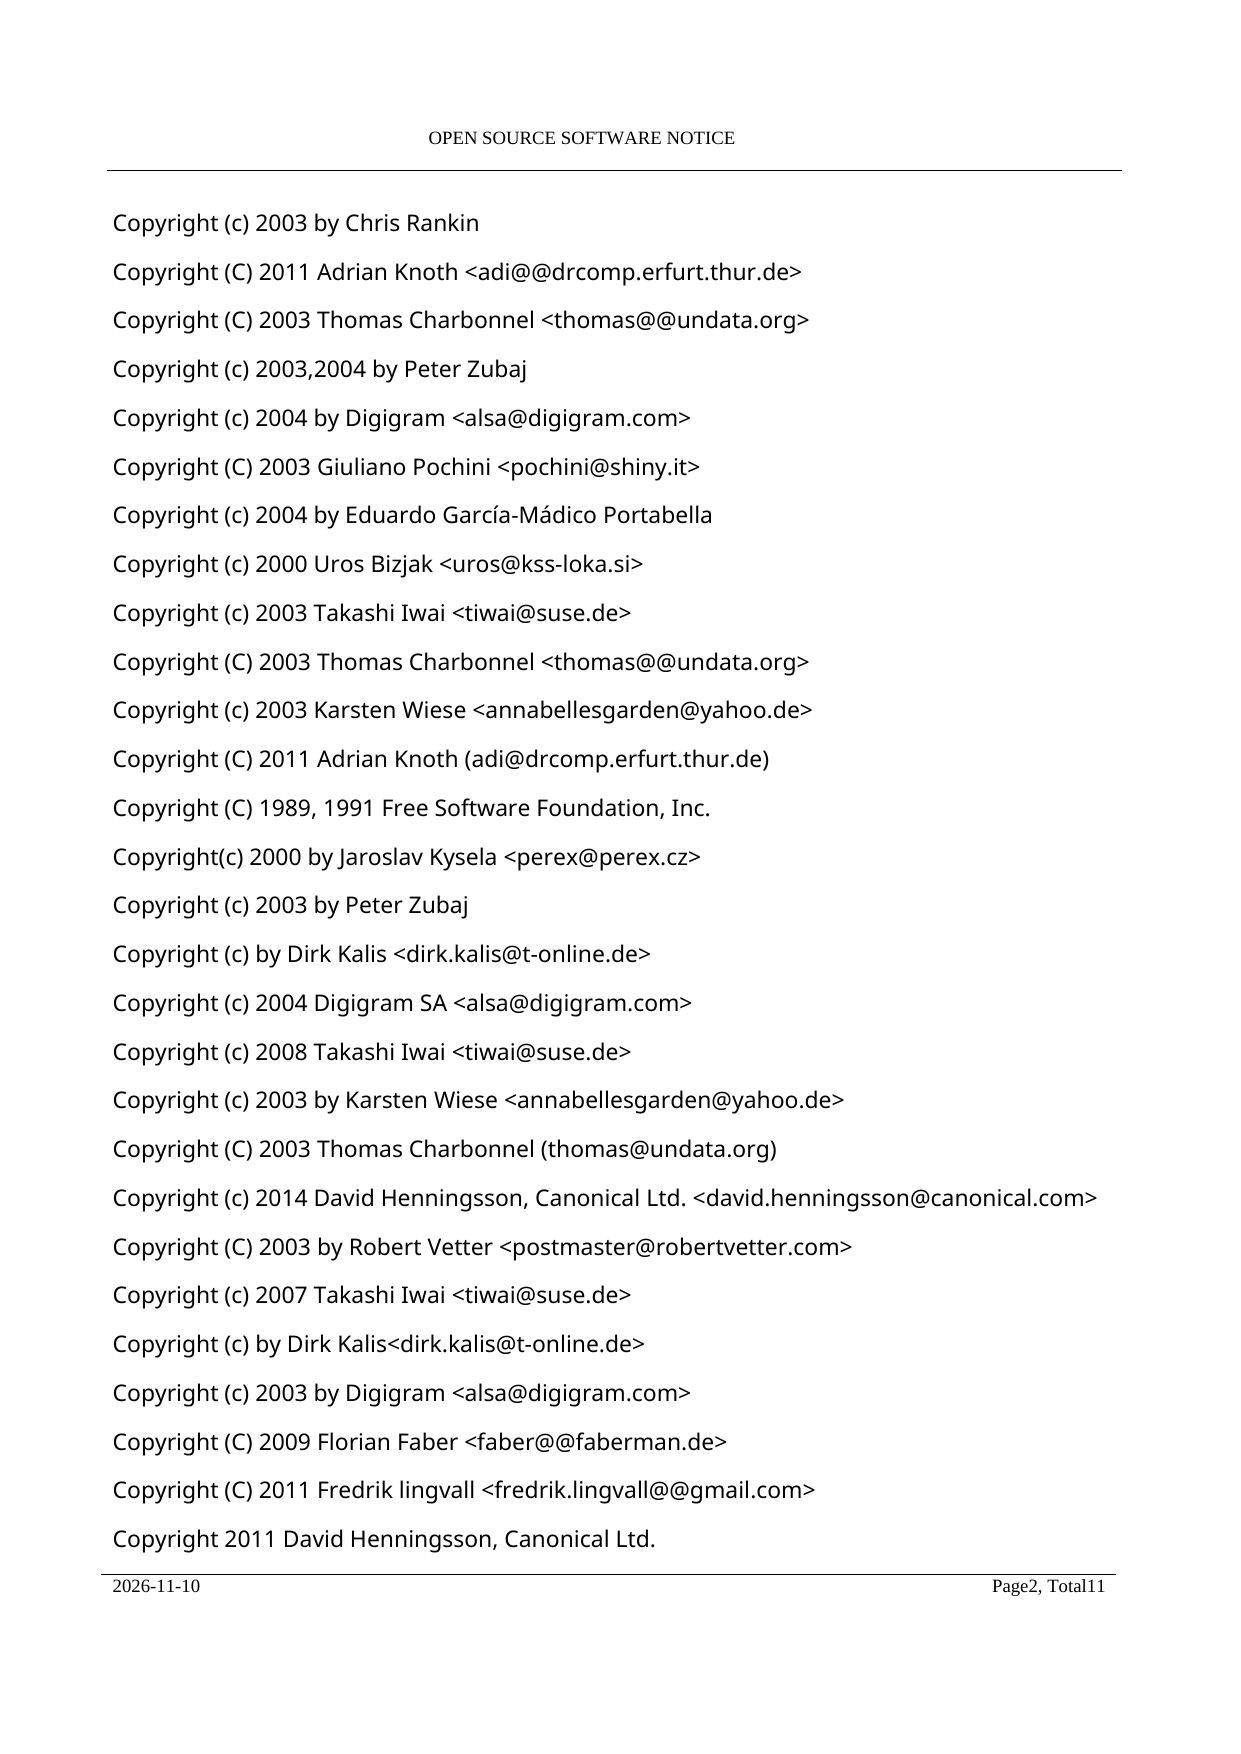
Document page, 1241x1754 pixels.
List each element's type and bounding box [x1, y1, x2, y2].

text [112, 206, 1128, 1555]
